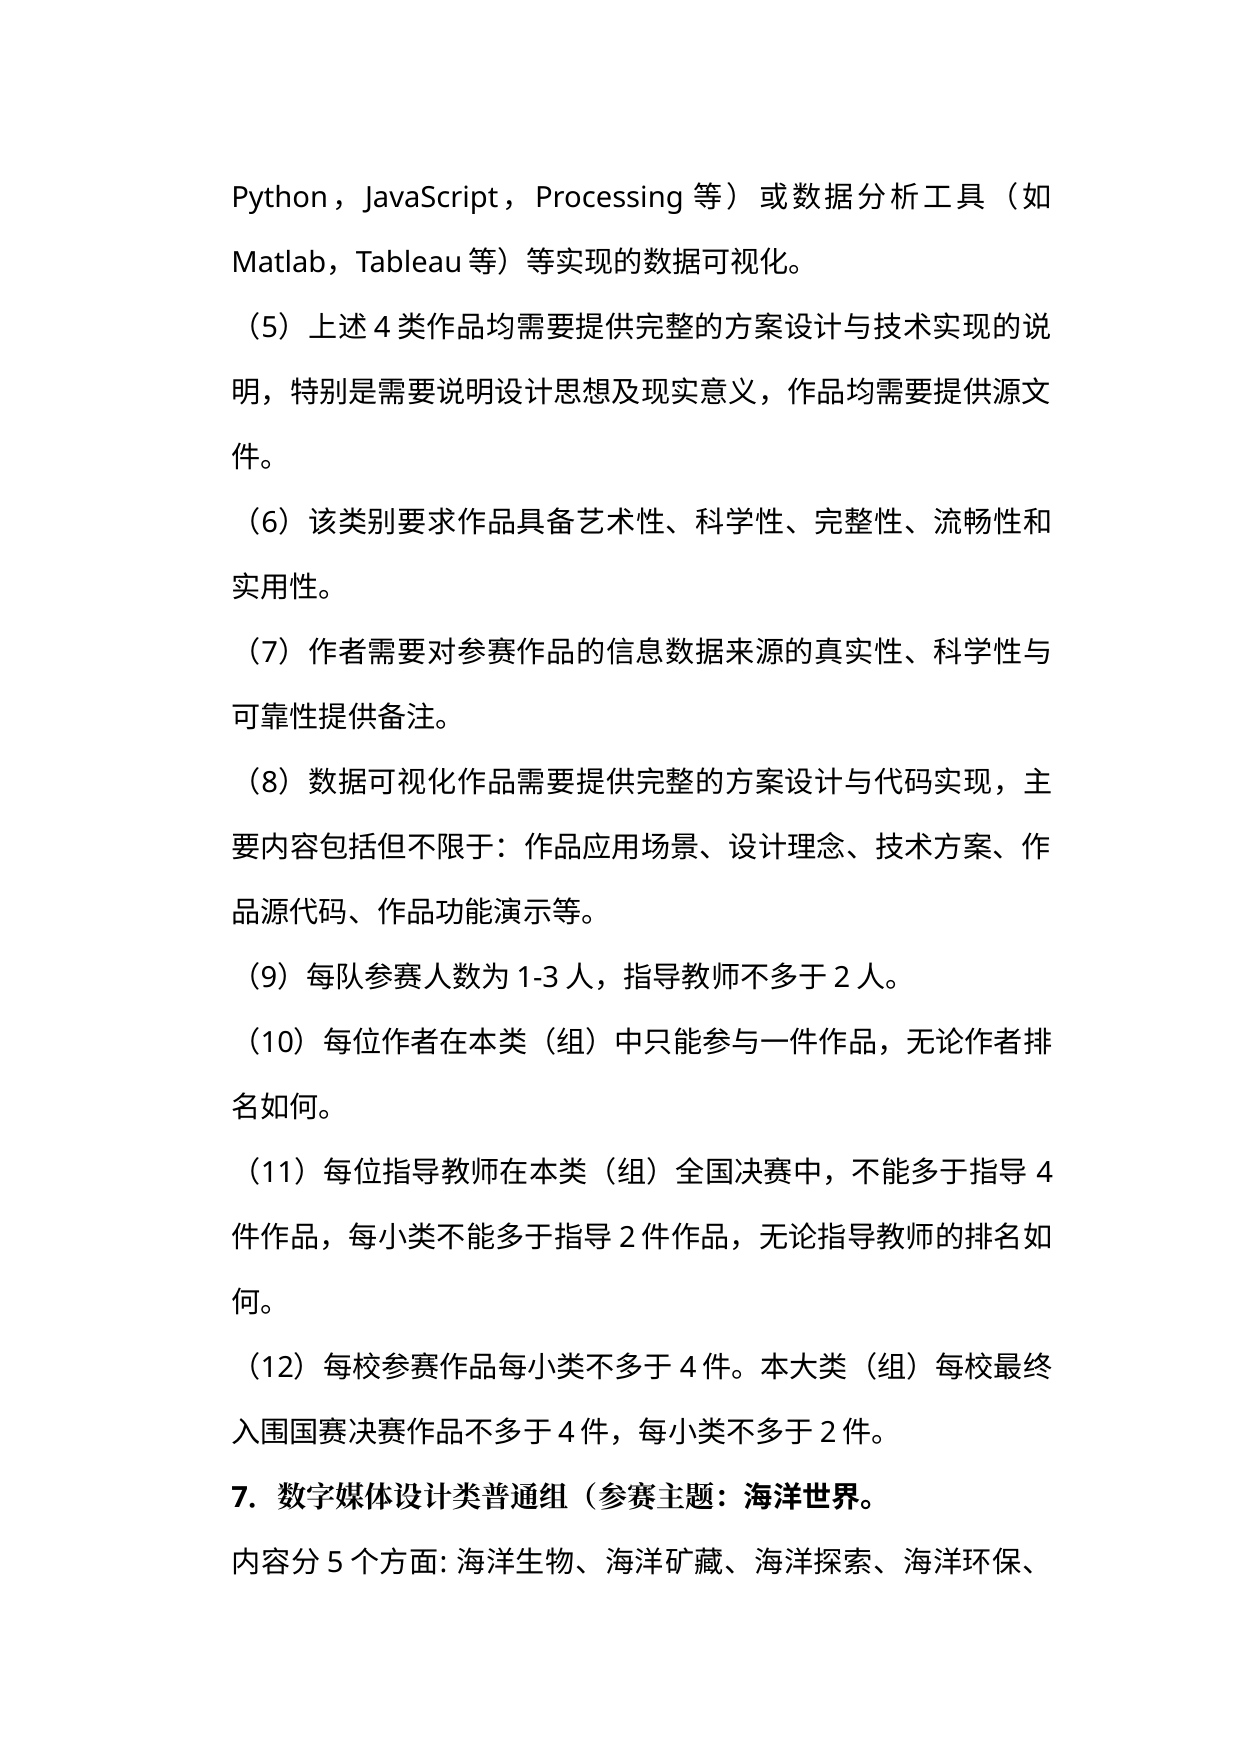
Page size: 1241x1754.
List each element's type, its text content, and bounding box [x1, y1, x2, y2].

text （11）每位指导教师在本类（组）全国决赛中，不能多于指导4件作品，每小类不能多于指导2件作品，无论指导教师的排名如何。 [231, 1137, 1053, 1332]
text 7．数字媒体设计类普通组（参赛主题：海洋世界。 [231, 1462, 1053, 1527]
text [231, 162, 1053, 292]
text （7）作者需要对参赛作品的信息数据来源的真实性、科学性与可靠性提供备注。 [231, 617, 1053, 747]
text （8）数据可视化作品需要提供完整的方案设计与代码实现，主要内容包括但不限于：作品应用场景、设计理念、技术方案、作品源代码、作品功能演示等。 [231, 747, 1053, 942]
text （5）上述4类作品均需要提供完整的方案设计与技术实现的说明，特别是需要说明设计思想及现实意义，作品均需要提供源文件。 [231, 292, 1053, 487]
text （6）该类别要求作品具备艺术性、科学性、完整性、流畅性和实用性。 [231, 487, 1053, 617]
text （12）每校参赛作品每小类不多于4件。本大类（组）每校最终入围国赛决赛作品不多于4件，每小类不多于2件。 [231, 1332, 1053, 1462]
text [231, 1527, 1053, 1592]
text （10）每位作者在本类（组）中只能参与一件作品，无论作者排名如何。 [231, 1007, 1053, 1137]
text （9）每队参赛人数为1-3人，指导教师不多于2人。 [231, 942, 1053, 1007]
